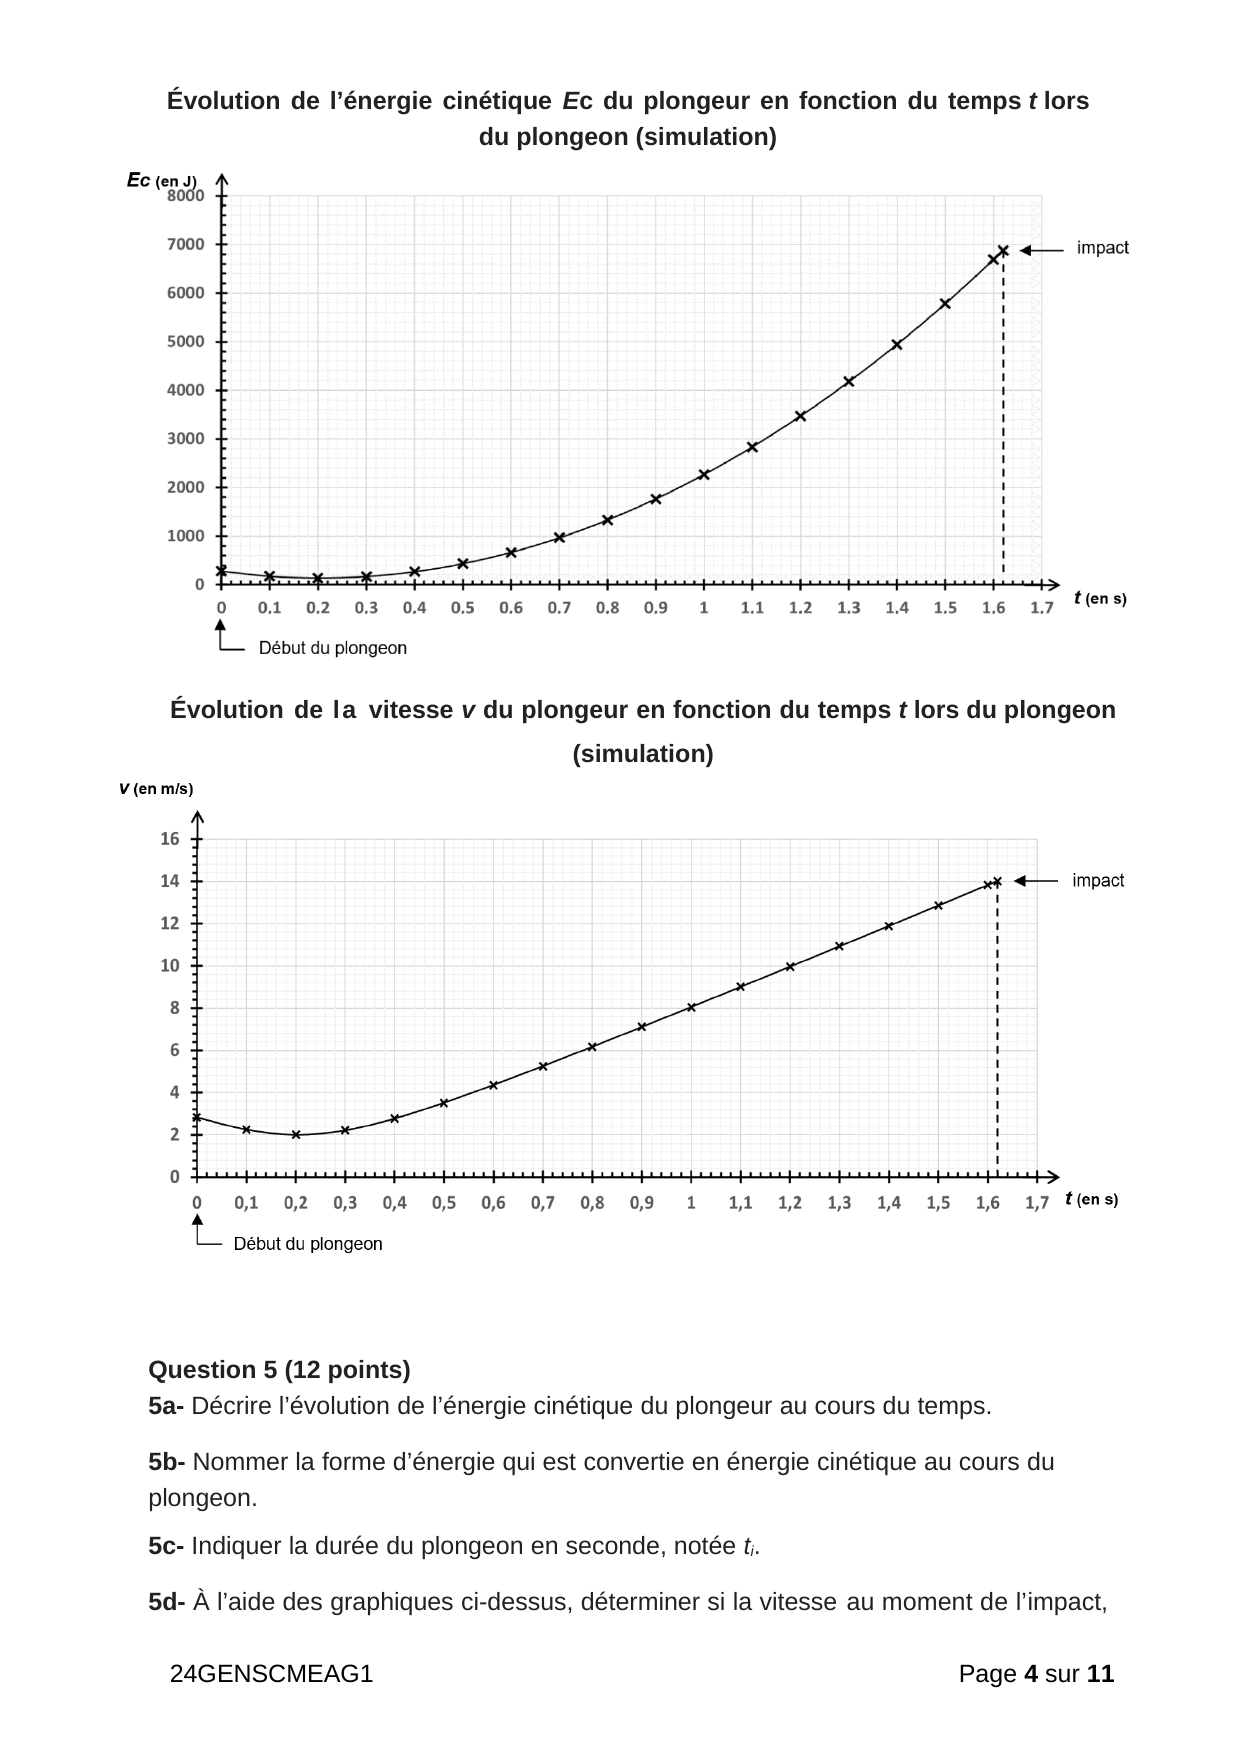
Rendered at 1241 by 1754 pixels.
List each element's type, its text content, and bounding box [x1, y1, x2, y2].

text Évolution de la vitesse v du plongeur en fonction du temps t lors du plongeon [89, 695, 1197, 724]
picture [109, 776, 1131, 1256]
text 5b- Nommer la forme d’énergie qui est convertie en énergie cinétique au cours du plongeon. [148, 1447, 1108, 1511]
picture [117, 161, 1140, 664]
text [148, 1587, 1108, 1615]
text 5a- Décrire l’évolution de l’énergie cinétique du plongeur au cours du temps. [148, 1391, 1108, 1420]
text Question 5 (12 points) [148, 1355, 1108, 1384]
text 5c- Indiquer la durée du plongeon en seconde, notée ti. [148, 1531, 1108, 1560]
text (simulation) [89, 739, 1197, 768]
text Évolution de l’énergie cinétique Ec du plongeur en fonction du temps t lors du plongeon (simulation) [148, 86, 1108, 151]
